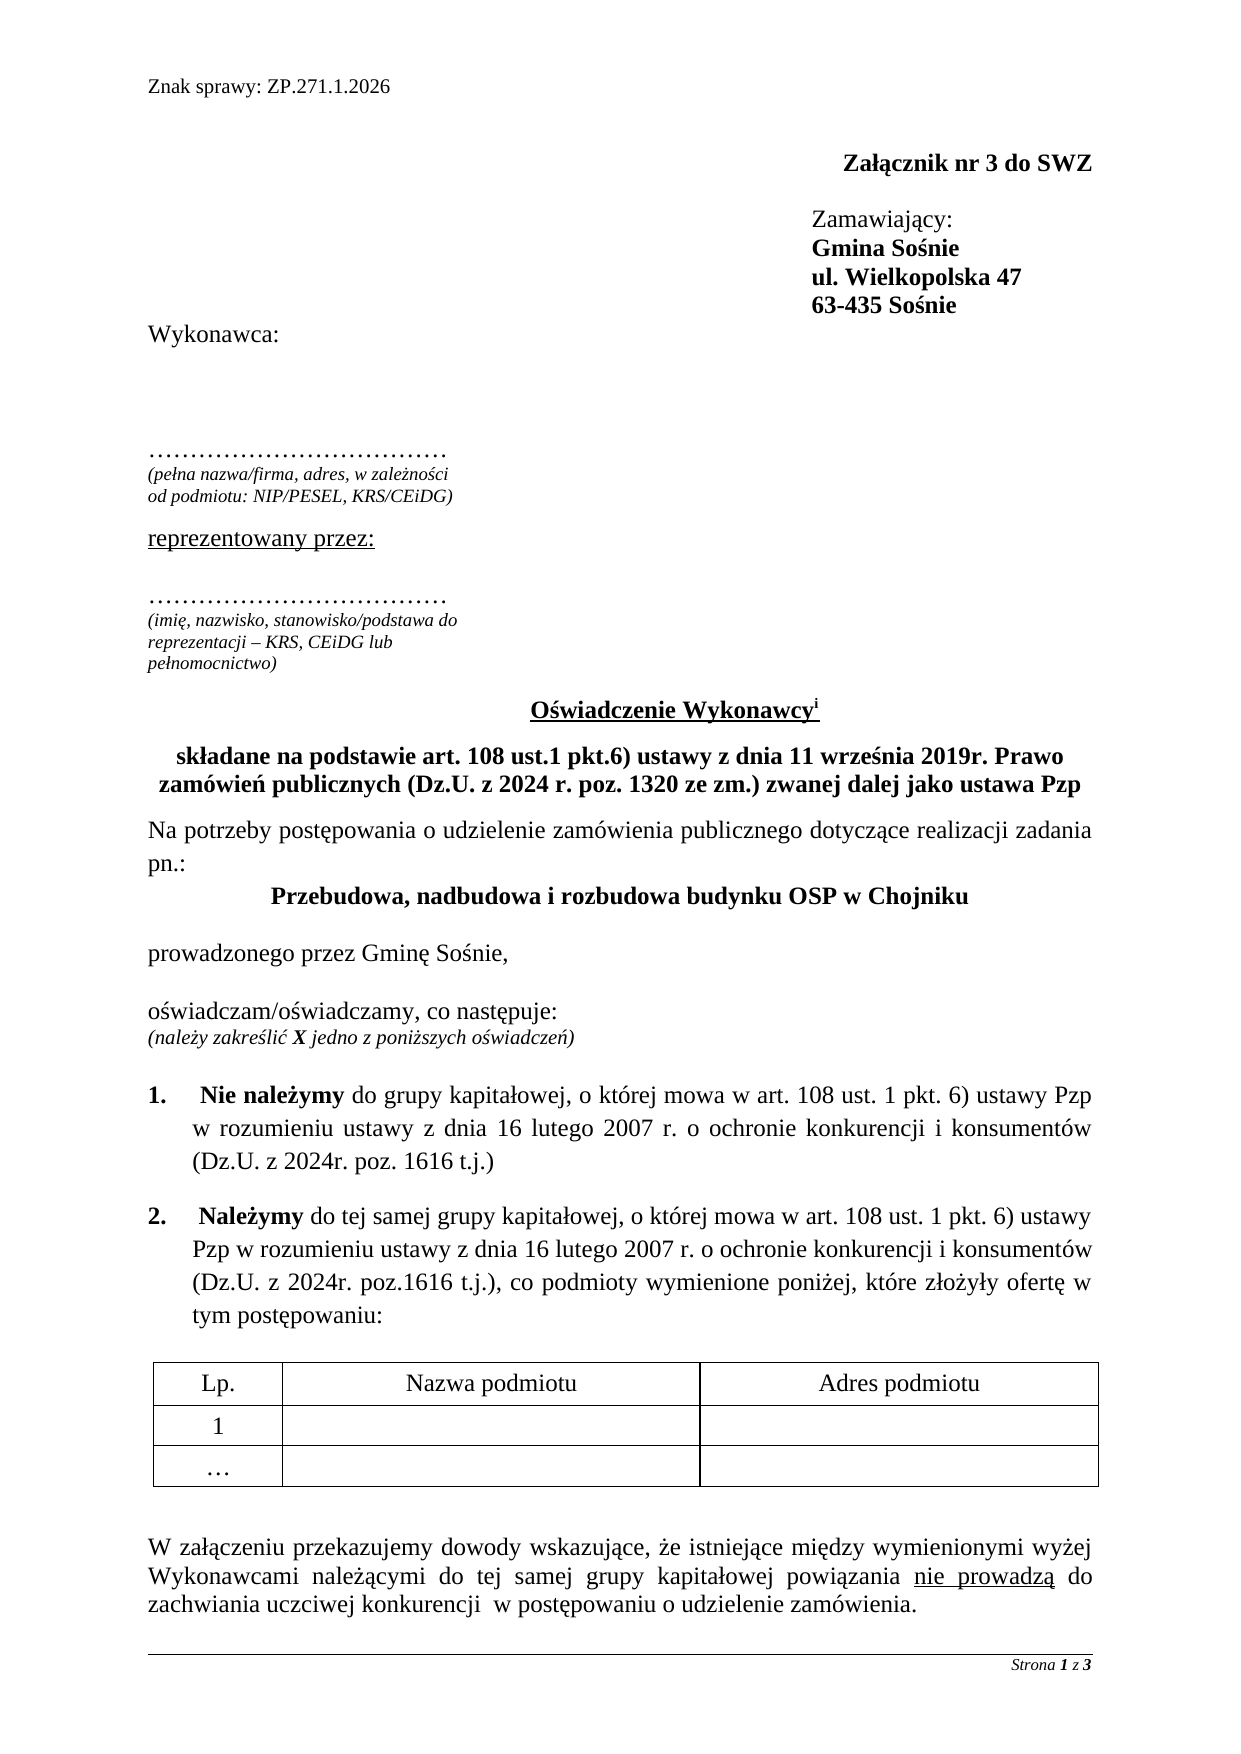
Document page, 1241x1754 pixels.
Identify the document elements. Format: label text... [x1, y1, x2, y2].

table_header Nazwa podmiotu [283, 1363, 699, 1405]
text Gmina Sośnie [738, 233, 1093, 262]
text reprezentowany przez: [148, 523, 1093, 552]
table_cell [283, 1406, 699, 1445]
text Oświadczenie Wykonawcy [148, 695, 1093, 724]
text 63-435 Sośnie [738, 291, 1093, 319]
table_cell [701, 1406, 1098, 1445]
text (należy zakreślić X jedno z poniższych oświadczeń) [148, 1025, 1093, 1049]
text Na potrzeby postępowania o udzielenie zamówienia publicznego dotyczące realizacji zadania pn.: [148, 815, 1093, 877]
text ……………………………… [148, 580, 472, 609]
text składane na podstawie art. 108 ust.1 pkt.6) ustawy z dnia 11 września 2019r. Prawo zamówień publicznych (Dz.U. z 2024 r. poz. 1320 ze zm.) zwanej dalej jako ustawa Pzp [148, 741, 1093, 798]
text ……………………………… [148, 434, 472, 463]
text Wykonawca: [148, 319, 1093, 348]
text Zamawiający: [738, 204, 1093, 233]
text ul. Wielkopolska 47 [738, 262, 1093, 291]
table_cell 1 [154, 1406, 282, 1445]
text 1.  Nie należymy do grupy kapitałowej, o której mowa w art. 108 ust. 1 pkt. 6) ustawy Pzp w rozumieniu ustawy z dnia 16 lutego 2007 r. o ochronie konkurencji i konsumentów (Dz.U. z 2024r. poz. 1616 t.j.) [148, 1080, 1093, 1175]
text Załącznik nr 3 do SWZ [148, 148, 1093, 176]
text oświadczam/oświadczamy, co następuje: [148, 996, 1093, 1025]
text (imię, nazwisko, stanowisko/podstawa do reprezentacji – KRS, CEiDG lub pełnomocnictwo) [148, 609, 502, 695]
table_header Lp. [154, 1363, 282, 1405]
text Przebudowa, nadbudowa i rozbudowa budynku OSP w Chojniku [148, 881, 1093, 910]
table_cell … [154, 1446, 282, 1486]
text (pełna nazwa/firma, adres, w zależności od podmiotu: NIP/PESEL, KRS/CEiDG) [148, 463, 472, 506]
table_cell [283, 1446, 699, 1486]
text prowadzonego przez Gminę Sośnie, [148, 938, 1093, 967]
table_cell [701, 1446, 1098, 1486]
text 2.  Należymy do tej samej grupy kapitałowej, o której mowa w art. 108 ust. 1 pkt. 6) ustawy Pzp w rozumieniu ustawy z dnia 16 lutego 2007 r. o ochronie konkurencji i konsumentów (Dz.U. z 2024r. poz.1616 t.j.), co podmioty wymienione poniżej, które złożyły ofertę w tym postępowaniu: [148, 1201, 1093, 1329]
text W załączeniu przekazujemy dowody wskazujące, że istniejące między wymienionymi wyżej Wykonawcami należącymi do tej samej grupy kapitałowej powiązania nie prowadzą do zachwiania uczciwej konkurencji w postępowaniu o udzielenie zamówienia. [148, 1532, 1093, 1618]
table_header Adres podmiotu [701, 1363, 1098, 1405]
